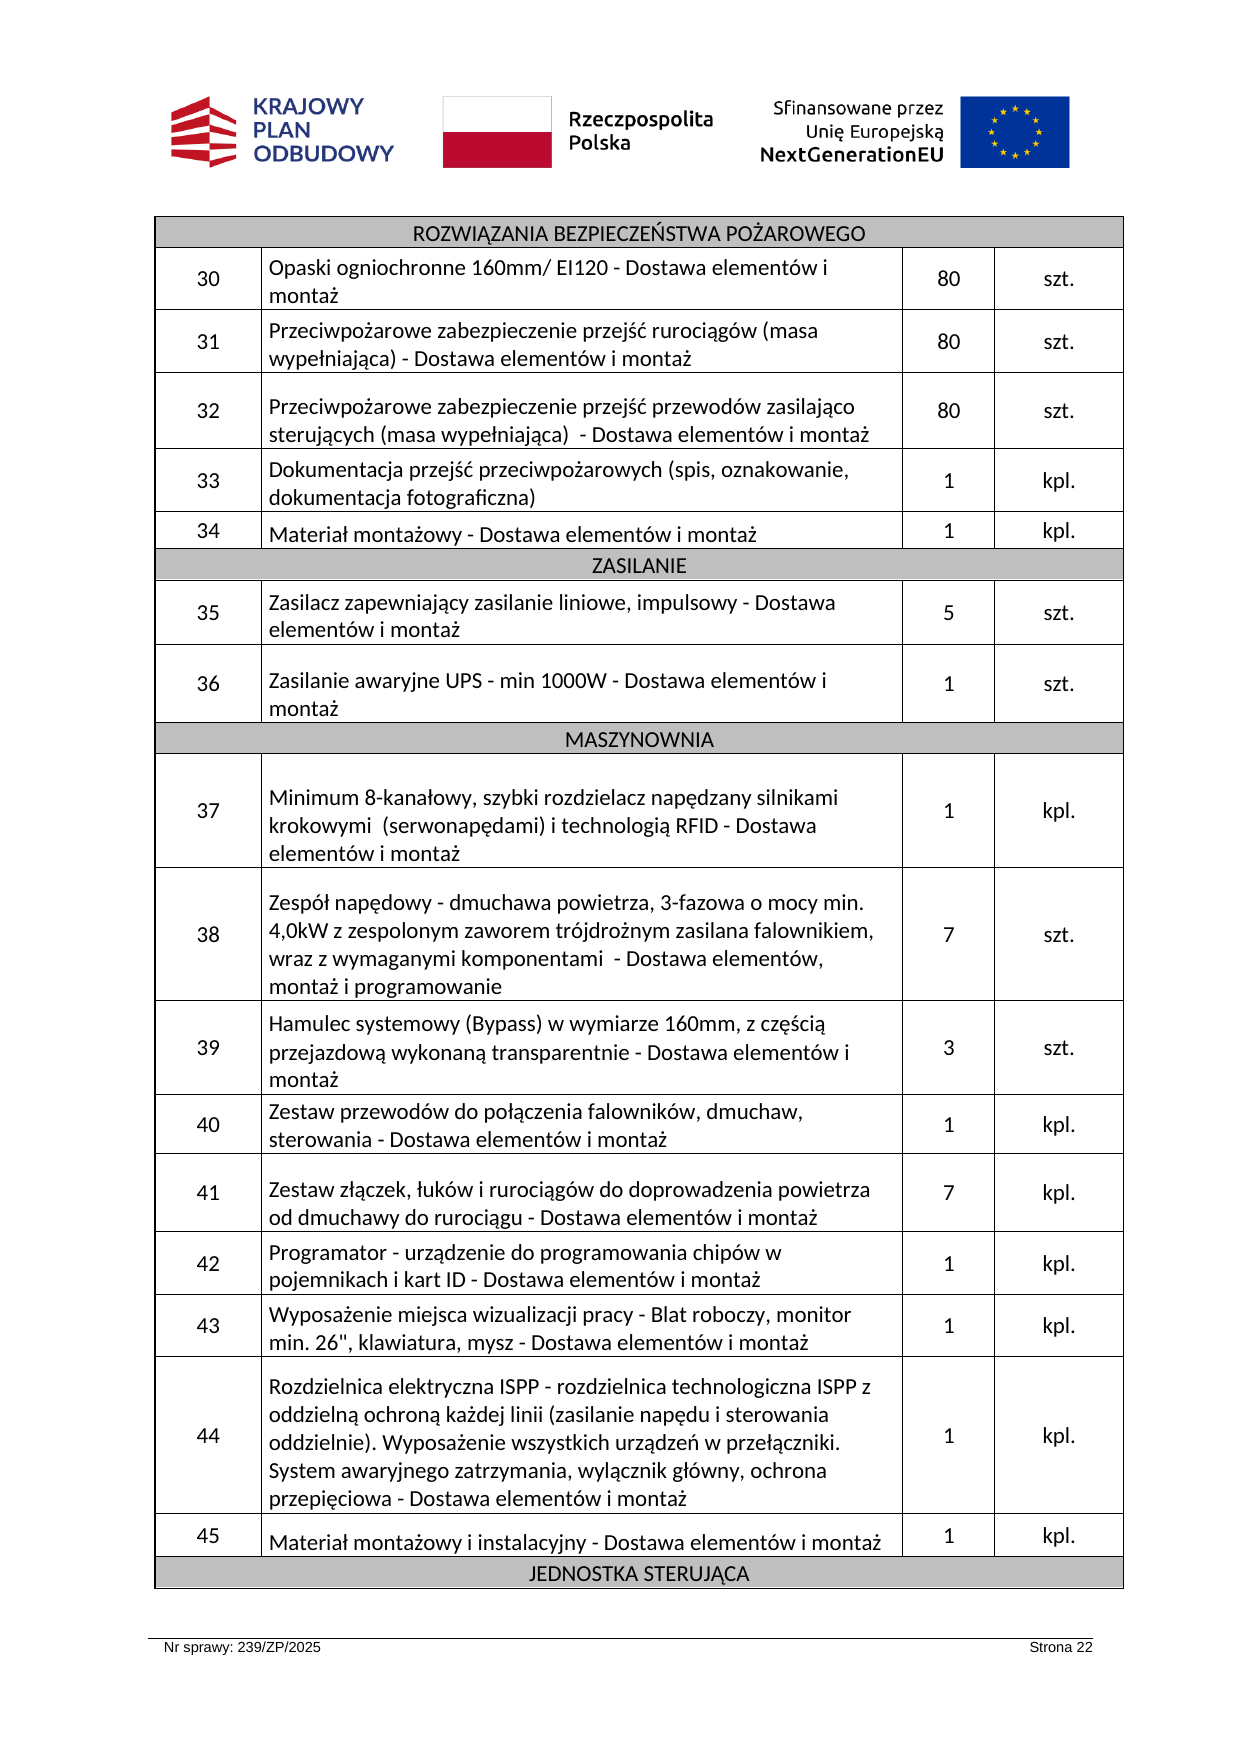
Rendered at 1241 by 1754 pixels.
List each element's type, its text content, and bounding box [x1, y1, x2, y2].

table_cell 35 [156, 581, 261, 644]
table_cell szt. [995, 645, 1123, 722]
table_cell Zestaw przewodów do połączenia falowników, dmuchaw, sterowania - Dostawa elementów i montaż [262, 1095, 902, 1153]
table_cell 7 [903, 1154, 994, 1231]
table_cell 80 [903, 373, 994, 448]
table_cell szt. [995, 373, 1123, 448]
table_cell szt. [995, 581, 1123, 644]
table_cell 1 [903, 1295, 994, 1356]
table_cell 36 [156, 645, 261, 722]
table_cell 1 [903, 1357, 994, 1512]
table_cell 80 [903, 248, 994, 309]
table_cell kpl. [995, 1232, 1123, 1294]
table_cell 38 [156, 868, 261, 1000]
table_cell 3 [903, 1001, 994, 1094]
table_cell Rozdzielnica elektryczna ISPP - rozdzielnica technologiczna ISPP z oddzielną ochroną każdej linii (zasilanie napędu i sterowania oddzielnie). Wyposażenie wszystkich urządzeń w przełączniki. System awaryjnego zatrzymania, wylącznik główny, ochrona przepięciowa - Dostawa elementów i montaż [262, 1357, 902, 1512]
table_cell Minimum 8-kanałowy, szybki rozdzielacz napędzany silnikami krokowymi (serwonapędami) i technologią RFID - Dostawa elementów i montaż [262, 754, 902, 867]
table_cell Opaski ogniochronne 160mm/ EI120 - Dostawa elementów i montaż [262, 248, 902, 309]
table_cell Wyposażenie miejsca wizualizacji pracy - Blat roboczy, monitor min. 26", klawiatura, mysz - Dostawa elementów i montaż [262, 1295, 902, 1356]
table_cell ZASILANIE [156, 549, 1123, 579]
table_cell 1 [903, 645, 994, 722]
table_cell 33 [156, 449, 261, 511]
table_cell 44 [156, 1357, 261, 1512]
table_cell 1 [903, 1514, 994, 1556]
table_cell 80 [903, 310, 994, 372]
table_cell 1 [903, 512, 994, 548]
table_cell JEDNOSTKA STERUJĄCA [156, 1557, 1123, 1587]
table_cell szt. [995, 1001, 1123, 1094]
table_cell Dokumentacja przejść przeciwpożarowych (spis, oznakowanie, dokumentacja fotograficzna) [262, 449, 902, 511]
table_cell kpl. [995, 1095, 1123, 1153]
table_cell 1 [903, 1095, 994, 1153]
table_cell kpl. [995, 1295, 1123, 1356]
table_cell 5 [903, 581, 994, 644]
table_cell kpl. [995, 754, 1123, 867]
table_cell 39 [156, 1001, 261, 1094]
table_cell kpl. [995, 449, 1123, 511]
table_cell Materiał montażowy i instalacyjny - Dostawa elementów i montaż [262, 1514, 902, 1556]
table_cell kpl. [995, 512, 1123, 548]
table_cell szt. [995, 868, 1123, 1000]
table_cell 42 [156, 1232, 261, 1294]
table_cell 31 [156, 310, 261, 372]
table_cell Przeciwpożarowe zabezpieczenie przejść rurociągów (masa wypełniająca) - Dostawa elementów i montaż [262, 310, 902, 372]
table_cell Zestaw złączek, łuków i rurociągów do doprowadzenia powietrza od dmuchawy do rurociągu - Dostawa elementów i montaż [262, 1154, 902, 1231]
table_cell 1 [903, 449, 994, 511]
table_cell 40 [156, 1095, 261, 1153]
table_cell szt. [995, 248, 1123, 309]
table_cell 30 [156, 248, 261, 309]
table_cell 37 [156, 754, 261, 867]
table_cell Zasilacz zapewniający zasilanie liniowe, impulsowy - Dostawa elementów i montaż [262, 581, 902, 644]
table_cell 43 [156, 1295, 261, 1356]
table_cell 41 [156, 1154, 261, 1231]
table_cell Przeciwpożarowe zabezpieczenie przejść przewodów zasilająco sterujących (masa wypełniająca) - Dostawa elementów i montaż [262, 373, 902, 448]
table_cell MASZYNOWNIA [156, 723, 1123, 753]
table_cell kpl. [995, 1154, 1123, 1231]
table_cell 32 [156, 373, 261, 448]
table_cell Zasilanie awaryjne UPS - min 1000W - Dostawa elementów i montaż [262, 645, 902, 722]
table_cell 7 [903, 868, 994, 1000]
table_cell 45 [156, 1514, 261, 1556]
table_cell 1 [903, 754, 994, 867]
table_cell Zespół napędowy - dmuchawa powietrza, 3-fazowa o mocy min. 4,0kW z zespolonym zaworem trójdrożnym zasilana falownikiem, wraz z wymaganymi komponentami - Dostawa elementów, montaż i programowanie [262, 868, 902, 1000]
table_cell kpl. [995, 1357, 1123, 1512]
table_cell szt. [995, 310, 1123, 372]
table_cell 1 [903, 1232, 994, 1294]
table_cell Materiał montażowy - Dostawa elementów i montaż [262, 512, 902, 548]
table_cell ROZWIĄZANIA BEZPIECZEŃSTWA POŻAROWEGO [156, 217, 1123, 247]
picture [147, 73, 1093, 191]
table_cell Programator - urządzenie do programowania chipów w pojemnikach i kart ID - Dostawa elementów i montaż [262, 1232, 902, 1294]
table_cell 34 [156, 512, 261, 548]
table_cell Hamulec systemowy (Bypass) w wymiarze 160mm, z częścią przejazdową wykonaną transparentnie - Dostawa elementów i montaż [262, 1001, 902, 1094]
table_cell kpl. [995, 1514, 1123, 1556]
